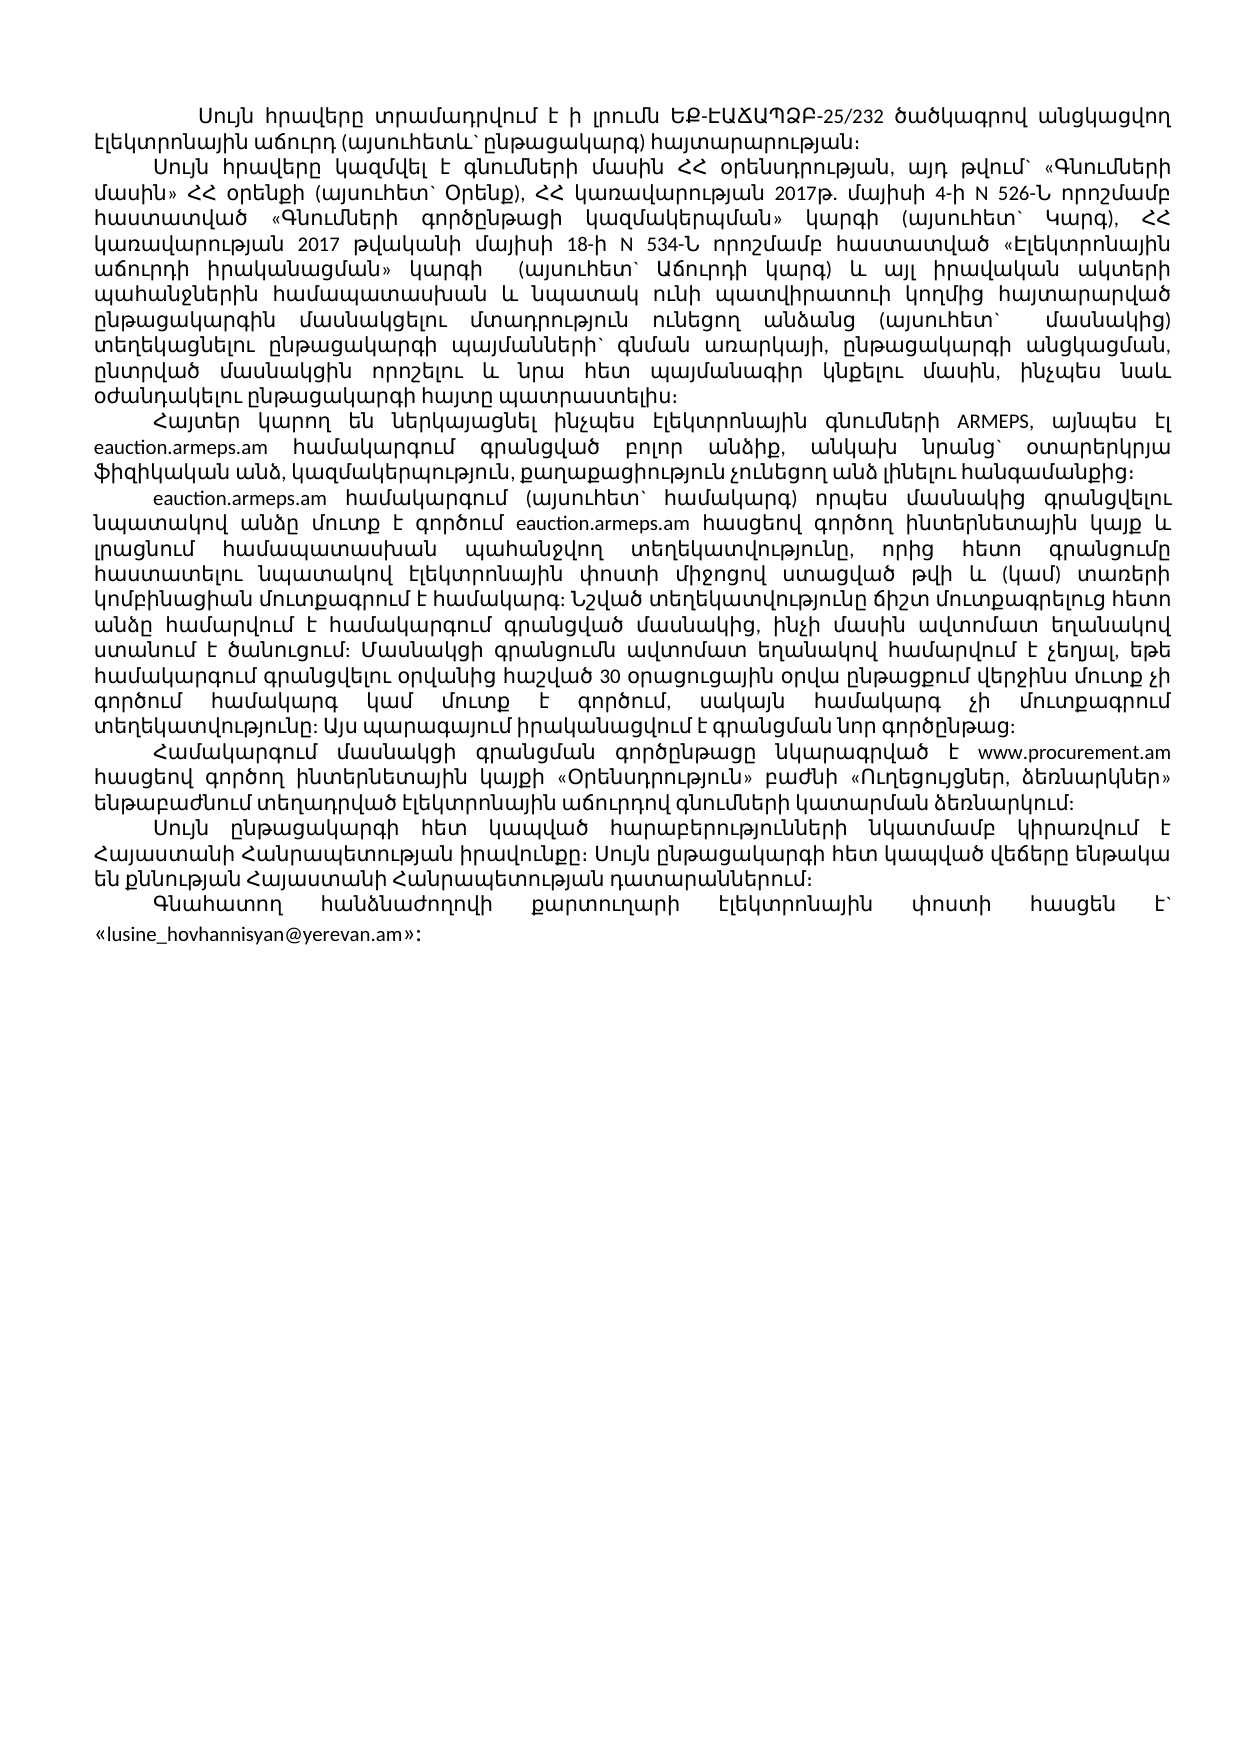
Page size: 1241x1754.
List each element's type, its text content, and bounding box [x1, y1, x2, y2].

text Սույն ընթացակարգի հետ կապված հարաբերությունների նկատմամբ կիրառվում է Հայաստանի Հանրապետության իրավունքը։ Սույն ընթացակարգի հետ կապված վեճերը ենթակա են քննության Հայաստանի Հանրապետության դատարաններում։ [94, 815, 1171, 892]
text eauction.armeps.am համակարգում (այսուհետ` համակարգ) որպես մասնակից գրանցվելու նպատակով անձը մուտք է գործում eauction.armeps.am հասցեով գործող ինտերնետային կայք և լրացնում համապատասխան պահանջվող տեղեկատվությունը, որից հետո գրանցումը հաստատելու նպատակով էլեկտրոնային փոստի միջոցով ստացված թվի և (կամ) տառերի կոմբինացիան մուտքագրում է համակարգ: Նշված տեղեկատվությունը ճիշտ մուտքագրելուց հետո անձը համարվում է համակարգում գրանցված մասնակից, ինչի մասին ավտոմատ եղանակով ստանում է ծանուցում: Մասնակցի գրանցումն ավտոմատ եղանակով համարվում է չեղյալ, եթե համակարգում գրանցվելու օրվանից հաշված 30 օրացուցային օրվա ընթացքում վերջինս մուտք չի գործում համակարգ կամ մուտք է գործում, սակայն համակարգ չի մուտքագրում տեղեկատվությունը: Այս պարագայում իրականացվում է գրանցման նոր գործընթաց: [94, 485, 1171, 739]
text Հայտեր կարող են ներկայացնել ինչպես էլեկտրոնային գնումների ARMEPS, այնպես էլ eauction.armeps.am համակարգում գրանցված բոլոր անձիք, անկախ նրանց` օտարերկրյա ֆիզիկական անձ, կազմակերպություն, քաղաքացիություն չունեցող անձ լինելու հանգամանքից։ [94, 409, 1171, 485]
text Համակարգում մասնակցի գրանցման գործընթացը նկարագրված է www.procurement.am հասցեով գործող ինտերնետային կայքի «Օրենսդրություն» բաժնի «Ուղեցույցներ, ձեռնարկներ» ենթաբաժնում տեղադրված էլեկտրոնային աճուրդով գնումների կատարման ձեռնարկում: [94, 739, 1171, 815]
text Սույն հրավերը տրամադրվում է ի լրումն ԵՔ-ԷԱՃԱՊՁԲ-25/232 ծածկագրով անցկացվող էլեկտրոնային աճուրդ (այսուհետև` ընթացակարգ) հայտարարության։ [94, 104, 1171, 154]
text Սույն հրավերը կազմվել է գնումների մասին ՀՀ օրենսդրության, այդ թվում` «Գնումների մասին» ՀՀ օրենքի (այսուհետ` Օրենք), ՀՀ կառավարության 2017թ. մայիսի 4-ի N 526-Ն որոշմամբ հաստատված «Գնումների գործընթացի կազմակերպման» կարգի (այսուհետ` Կարգ), ՀՀ կառավարության 2017 թվականի մայիսի 18-ի N 534-Ն որոշմամբ հաստատված «Էլեկտրոնային աճուրդի իրականացման» կարգի (այսուհետ` Աճուրդի կարգ) և այլ իրավական ակտերի պահանջներին համապատասխան և նպատակ ունի պատվիրատուի կողմից հայտարարված ընթացակարգին մասնակցելու մտադրություն ունեցող անձանց (այսուհետ` մասնակից) տեղեկացնելու ընթացակարգի պայմանների` գնման առարկայի, ընթացակարգի անցկացման, ընտրված մասնակցին որոշելու և նրա հետ պայմանագիր կնքելու մասին, ինչպես նաև օժանդակելու ընթացակարգի հայտը պատրաստելիս։ [94, 154, 1171, 409]
text Գնահատող հանձնաժողովի քարտուղարի էլեկտրոնային փոստի հասցեն է` «lusine_hovhannisyan@yerevan.am»: [94, 892, 1171, 948]
